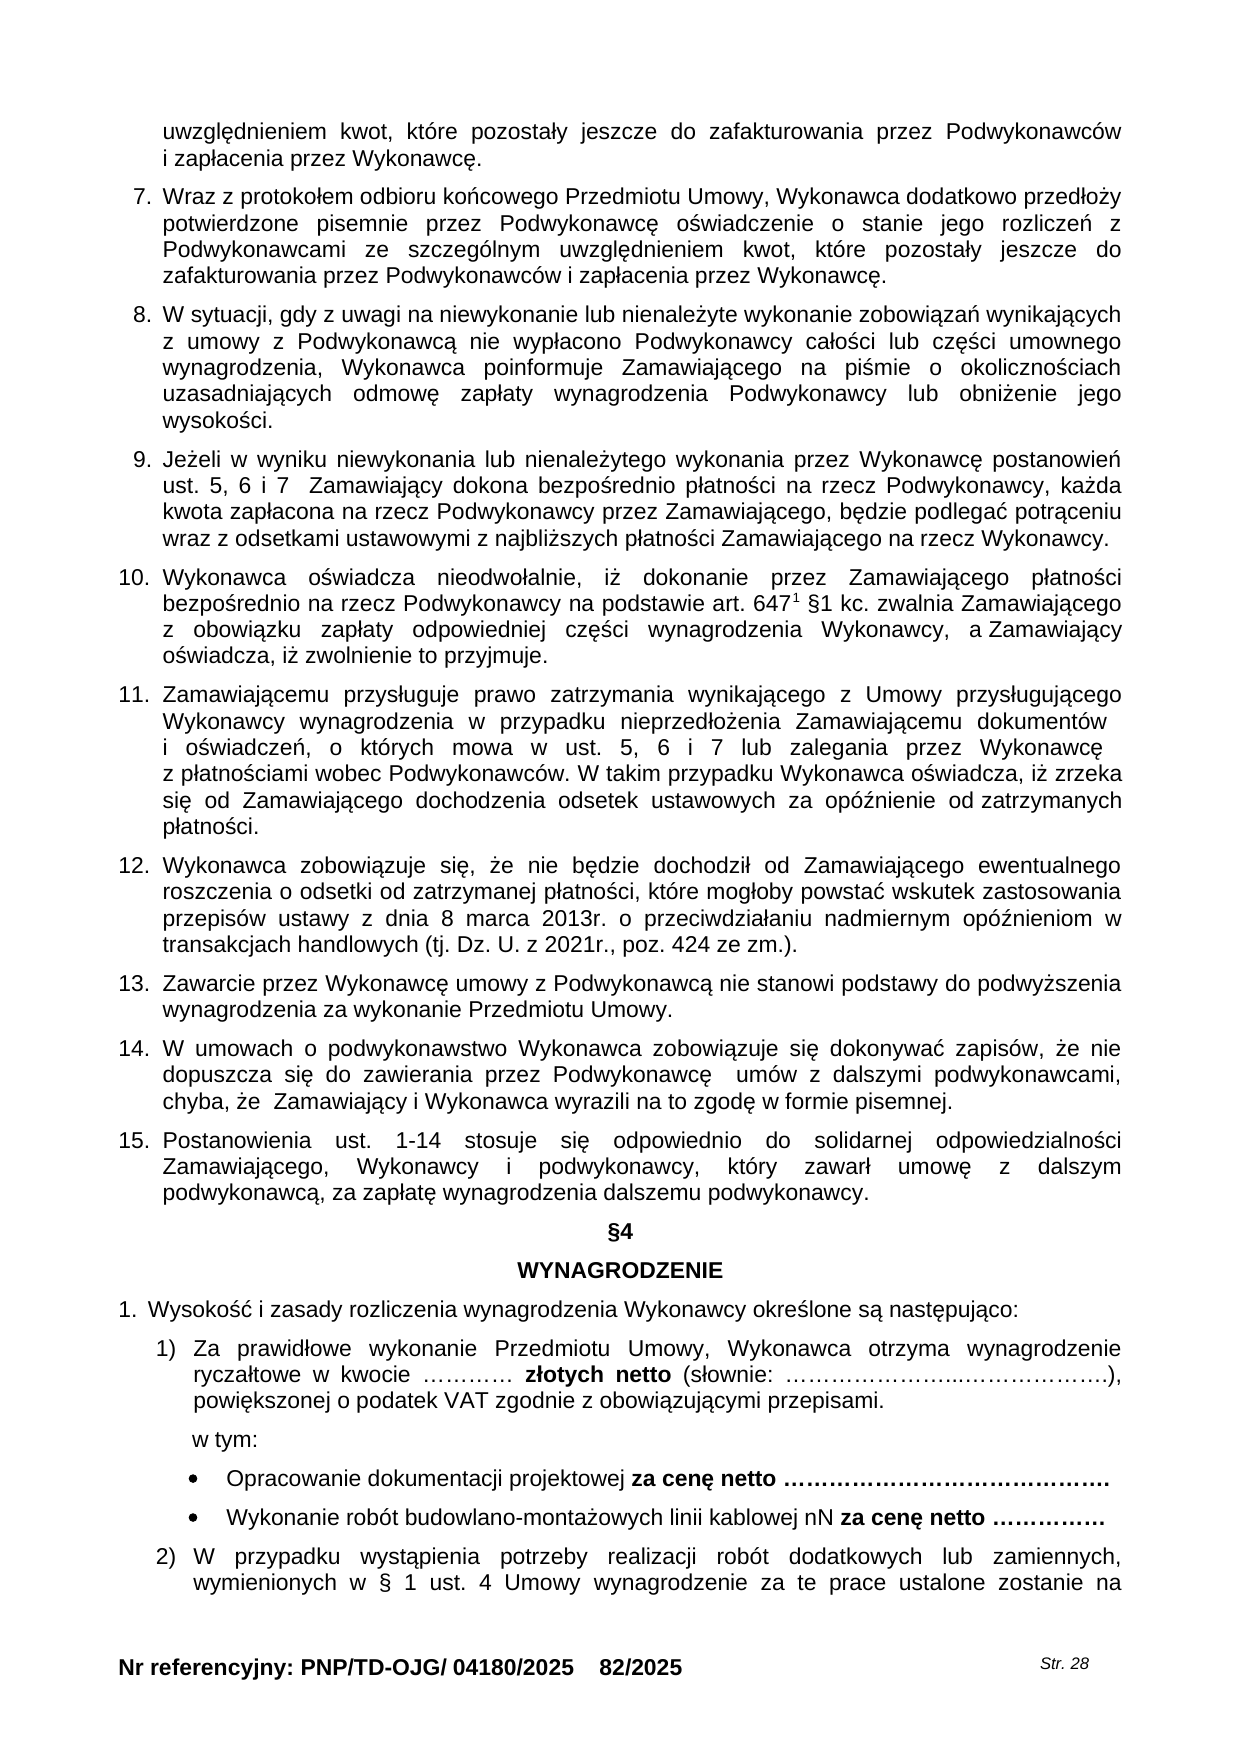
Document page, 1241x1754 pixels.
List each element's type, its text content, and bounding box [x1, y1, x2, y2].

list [133, 118, 1122, 171]
list W umowach o podwykonawstwo Wykonawca zobowiązuje się dokonywać zapisów, że nie dopuszcza się do zawierania przez Podwykonawcę umów z dalszymi podwykonawcami, chyba, że Zamawiający i Wykonawca wyrazili na to zgodę w formie pisemnej. [118, 1035, 1122, 1114]
list Jeżeli w wyniku niewykonania lub nienależytego wykonania przez Wykonawcę postanowień ust. 5, 6 i 7 Zamawiający dokona bezpośrednio płatności na rzecz Podwykonawcy, każda kwota zapłacona na rzecz Podwykonawcy przez Zamawiającego, będzie podlegać potrąceniu wraz z odsetkami ustawowymi z najbliższych płatności Zamawiającego na rzecz Wykonawcy. [133, 446, 1122, 551]
list Wykonanie robót budowlano-montażowych linii kablowej nN za cenę netto …………… [189, 1504, 1122, 1530]
list Wykonawca oświadcza nieodwołalnie, iż dokonanie przez Zamawiającego płatności bezpośrednio na rzecz Podwykonawcy na podstawie art. 6471 §1 kc. zwalnia Zamawiającego z obowiązku zapłaty odpowiedniej części wynagrodzenia Wykonawcy, a Zamawiający oświadcza, iż zwolnienie to przyjmuje. [118, 563, 1122, 669]
list Wysokość i zasady rozliczenia wynagrodzenia Wykonawcy określone są następująco: [118, 1296, 1122, 1322]
list Za prawidłowe wykonanie Przedmiotu Umowy, Wykonawca otrzyma wynagrodzenie ryczałtowe w kwocie ………… złotych netto (słownie: …………………...……………….), powiększonej o podatek VAT zgodnie z obowiązującymi przepisami. [156, 1335, 1122, 1414]
list W sytuacji, gdy z uwagi na niewykonanie lub nienależyte wykonanie zobowiązań wynikających z umowy z Podwykonawcą nie wypłacono Podwykonawcy całości lub części umownego wynagrodzenia, Wykonawca poinformuje Zamawiającego na piśmie o okolicznościach uzasadniających odmowę zapłaty wynagrodzenia Podwykonawcy lub obniżenie jego wysokości. [133, 301, 1122, 433]
list Opracowanie dokumentacji projektowej za cenę netto ……………………………………. [189, 1465, 1122, 1492]
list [156, 1543, 1122, 1596]
list Postanowienia ust. 1-14 stosuje się odpowiednio do solidarnej odpowiedzialności Zamawiającego, Wykonawcy i podwykonawcy, który zawarł umowę z dalszym podwykonawcą, za zapłatę wynagrodzenia dalszemu podwykonawcy. [118, 1127, 1122, 1206]
list Wraz z protokołem odbioru końcowego Przedmiotu Umowy, Wykonawca dodatkowo przedłoży potwierdzone pisemnie przez Podwykonawcę oświadczenie o stanie jego rozliczeń z Podwykonawcami ze szczególnym uwzględnieniem kwot, które pozostały jeszcze do zafakturowania przez Podwykonawców i zapłacenia przez Wykonawcę. [133, 183, 1122, 289]
list Zawarcie przez Wykonawcę umowy z Podwykonawcą nie stanowi podstawy do podwyższenia wynagrodzenia za wykonanie Przedmiotu Umowy. [118, 970, 1122, 1023]
list Zamawiającemu przysługuje prawo zatrzymania wynikającego z Umowy przysługującego Wykonawcy wynagrodzenia w przypadku nieprzedłożenia Zamawiającemu dokumentów i oświadczeń, o których mowa w ust. 5, 6 i 7 lub zalegania przez Wykonawcę z płatnościami wobec Podwykonawców. W takim przypadku Wykonawca oświadcza, iż zrzeka się od Zamawiającego dochodzenia odsetek ustawowych za opóźnienie od zatrzymanych płatności. [118, 681, 1122, 839]
list WYNAGRODZENIE [118, 1257, 1122, 1283]
list §4 [118, 1218, 1122, 1244]
list Wykonawca zobowiązuje się, że nie będzie dochodził od Zamawiającego ewentualnego roszczenia o odsetki od zatrzymanej płatności, które mogłoby powstać wskutek zastosowania przepisów ustawy z dnia 8 marca 2013r. o przeciwdziałaniu nadmiernym opóźnieniom w transakcjach handlowych (tj. Dz. U. z 2021r., poz. 424 ze zm.). [118, 852, 1122, 957]
list w tym: [177, 1426, 1122, 1453]
